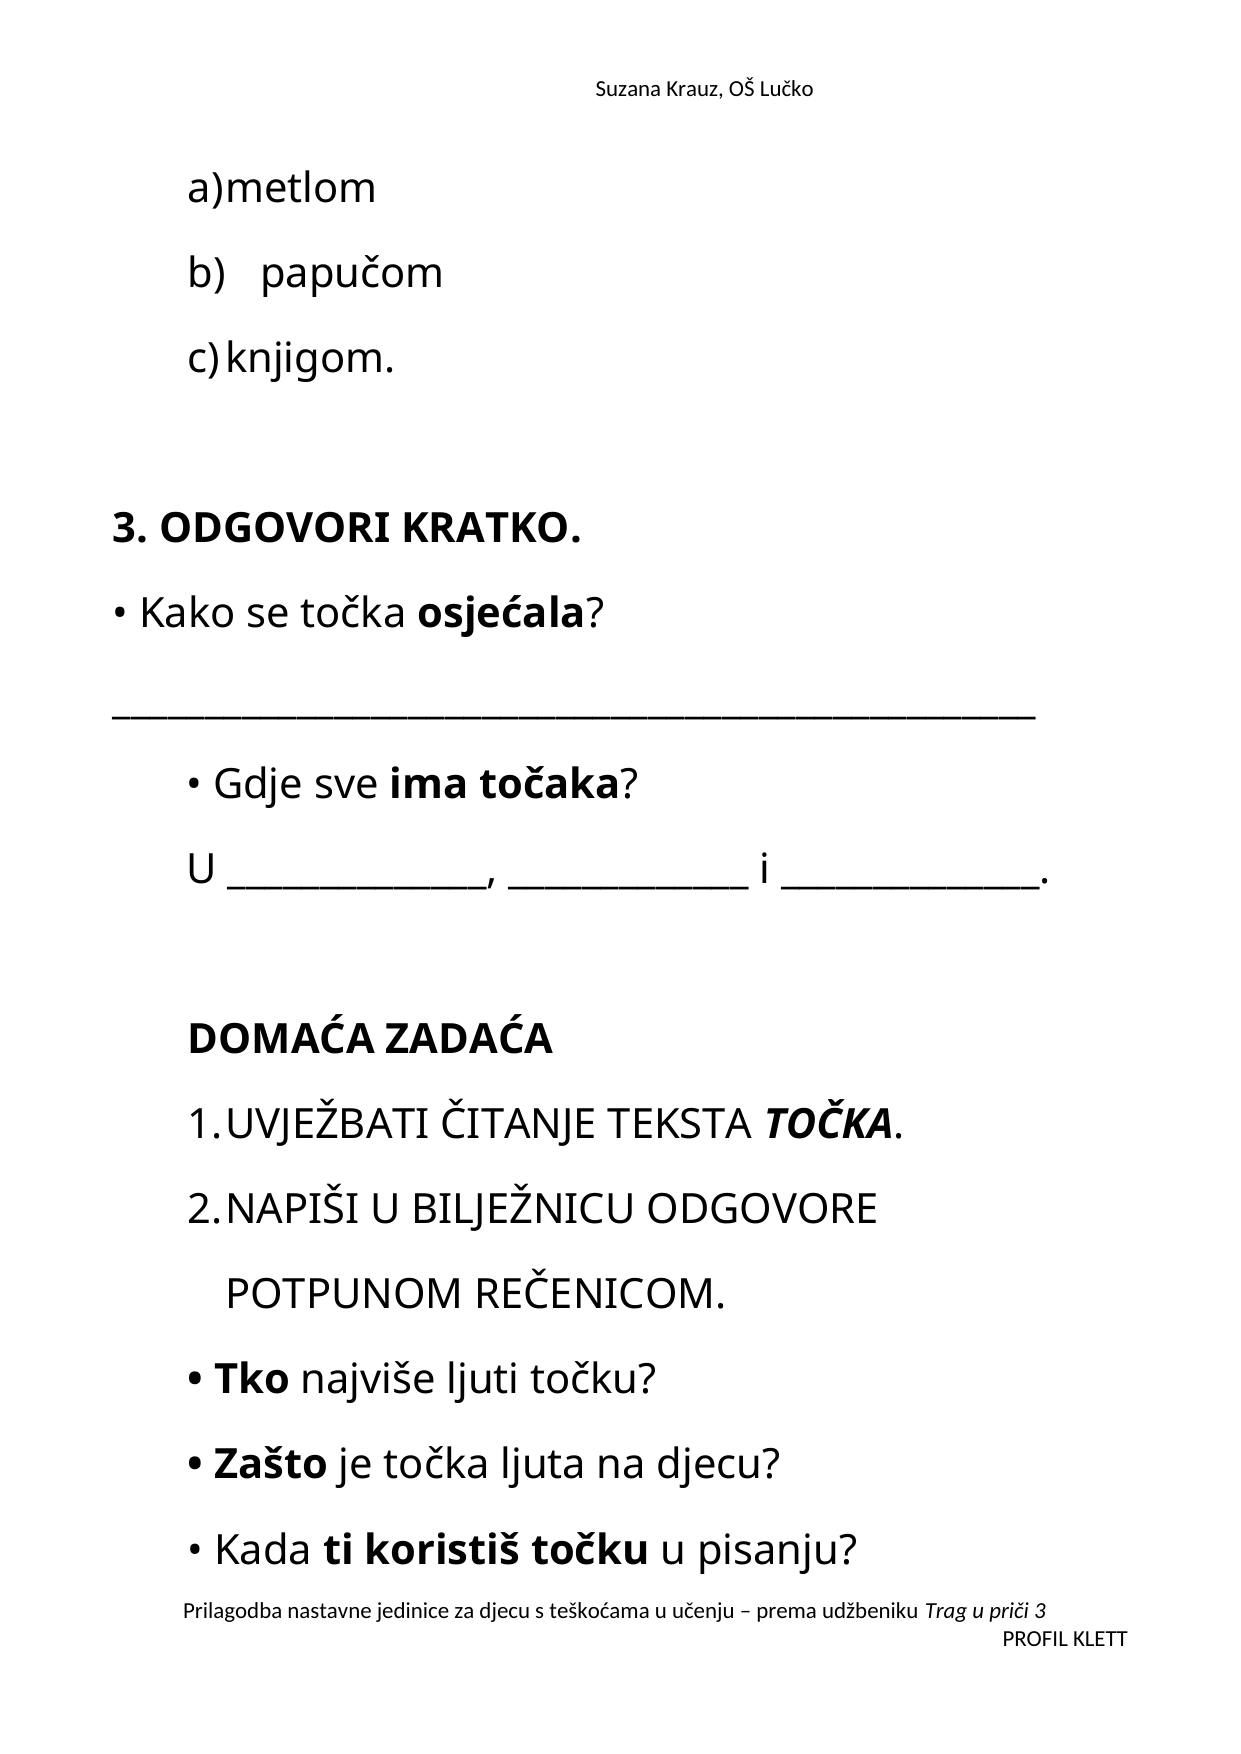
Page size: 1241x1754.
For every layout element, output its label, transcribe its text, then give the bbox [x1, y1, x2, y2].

list knjigom. [187, 328, 1128, 385]
list UVJEŽBATI ČITANJE TEKSTA TOČKA. [187, 1094, 1128, 1151]
list metlom [187, 158, 1128, 214]
list • Tko najviše ljuti točku? [187, 1349, 1128, 1406]
list • Kada ti koristiš točku u pisanju? [187, 1519, 1128, 1576]
list • Zašto je točka ljuta na djecu? [187, 1434, 1128, 1491]
list papučom [187, 243, 1128, 300]
text 3. ODGOVORI KRATKO. [112, 498, 1128, 555]
list • Gdje sve ima točaka? [186, 753, 1128, 810]
list U ______________, _____________ i ______________. [186, 839, 1128, 895]
text • Kako se točka osjećala? __________________________________________________ [112, 583, 1128, 725]
list DOMAĆA ZADAĆA [187, 1009, 1128, 1066]
list NAPIŠI U BILJEŽNICU ODGOVORE POTPUNOM REČENICOM. [187, 1179, 1128, 1321]
